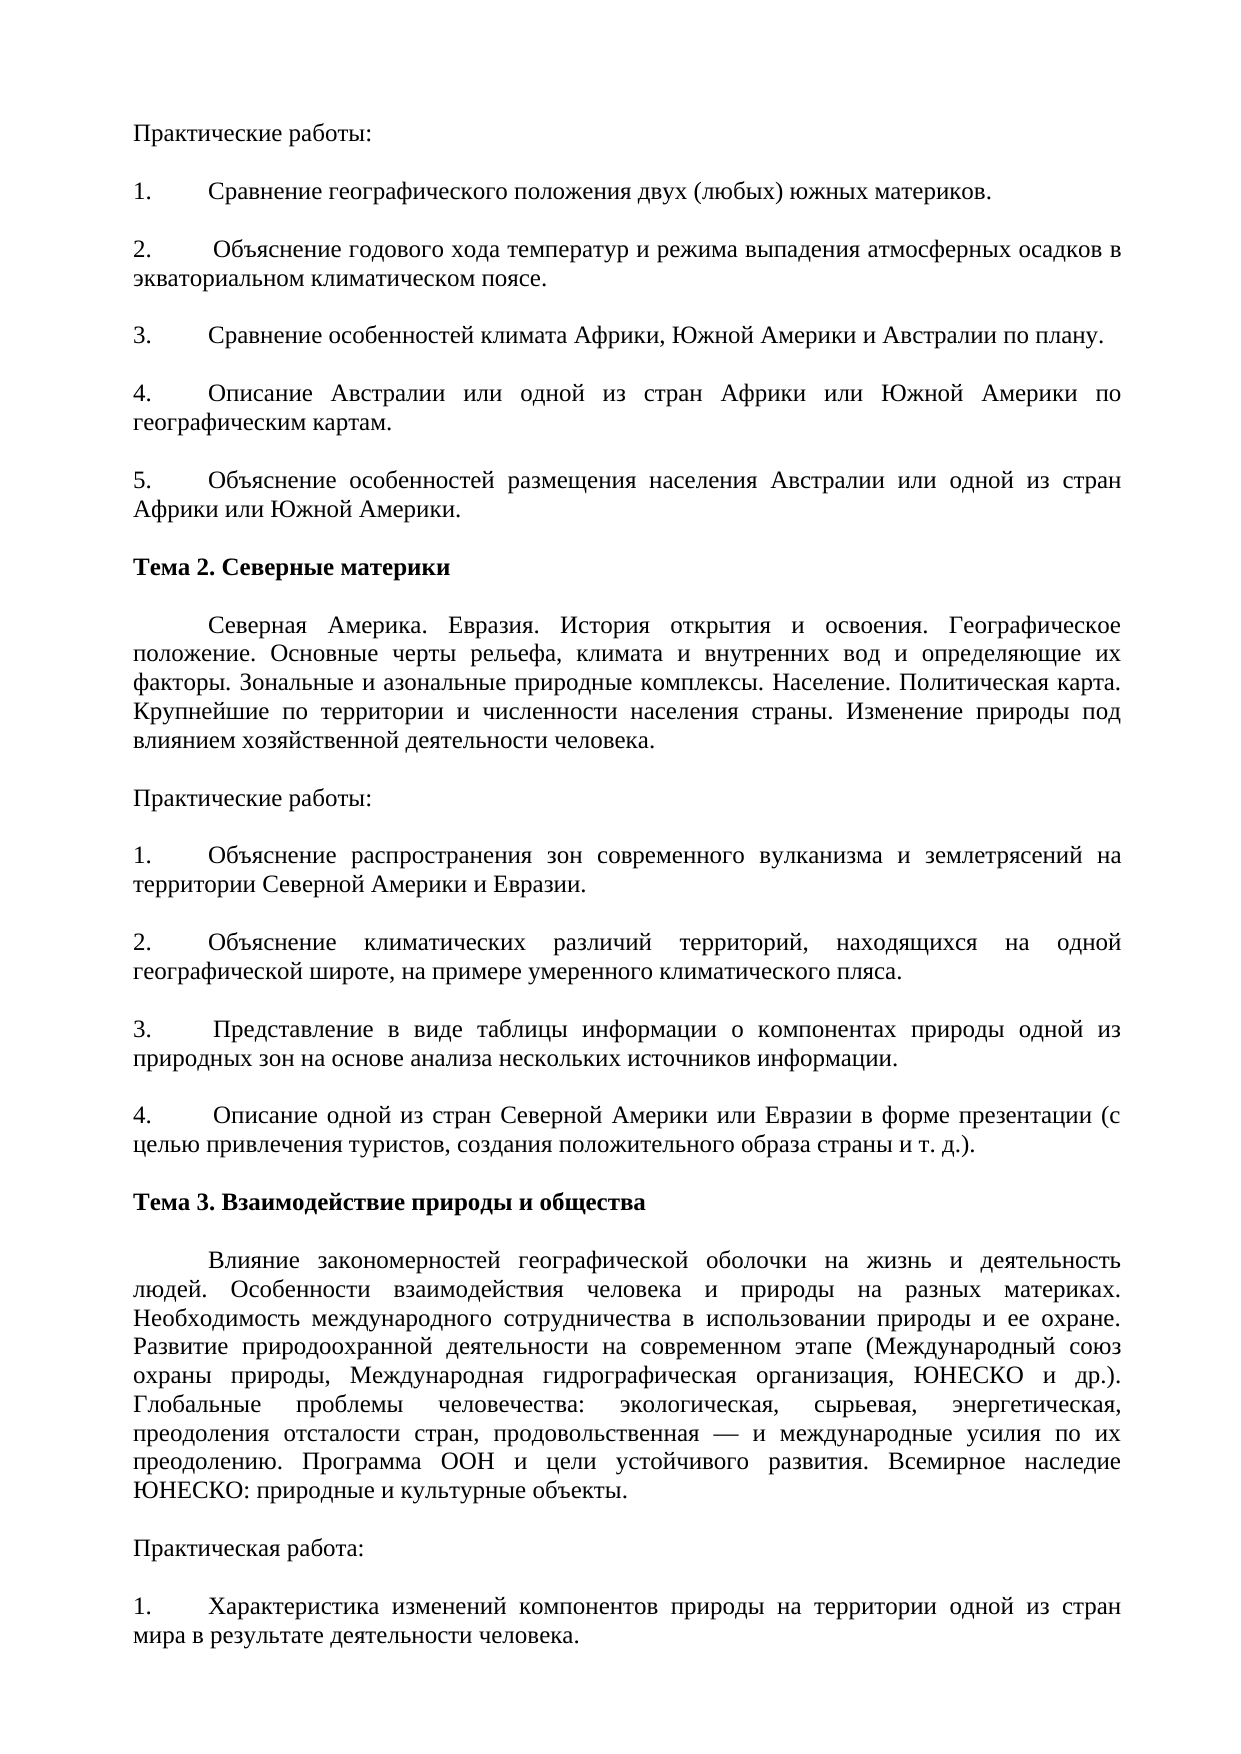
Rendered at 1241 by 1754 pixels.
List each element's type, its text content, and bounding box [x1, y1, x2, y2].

text 1. Характеристика изменений компонентов природы на территории одной из стран мира в результате деятельности человека. [133, 1591, 1122, 1648]
text 2. Объяснение годового хода температур и режима выпадения атмосферных осадков в экваториальном климатическом поясе. [133, 234, 1122, 291]
text 1. Объяснение распространения зон современного вулканизма и землетрясений на территории Северной Америки и Евразии. [133, 841, 1122, 898]
text 1. Сравнение географического положения двух (любых) южных материков. [133, 176, 1122, 205]
text Северная Америка. Евразия. История открытия и освоения. Географическое положение. Основные черты рельефа, климата и внутренних вод и определяющие их факторы. Зональные и азональные природные комплексы. Население. Политическая карта. Крупнейшие по территории и численности населения страны. Изменение природы под влиянием хозяйственной деятельности человека. [133, 610, 1122, 753]
text Практическая работа: [133, 1533, 1122, 1562]
text Тема 2. Северные материки [133, 552, 1122, 581]
text 5. Объяснение особенностей размещения населения Австралии или одной из стран Африки или Южной Америки. [133, 465, 1122, 523]
text 2. Объяснение климатических различий территорий, находящихся на одной географической широте, на примере умеренного климатического пляса. [133, 927, 1122, 985]
text Влияние закономерностей географической оболочки на жизнь и деятельность людей. Особенности взаимодействия человека и природы на разных материках. Необходимость международного сотрудничества в использовании природы и ее охране. Развитие природоохранной деятельности на современном этапе (Международный союз охраны природы, Международная гидрографическая организация, ЮНЕСКО и др.). Глобальные проблемы человечества: экологическая, сырьевая, энергетическая, преодоления отсталости стран, продовольственная — и международные усилия по их преодолению. Программа ООН и цели устойчивого развития. Всемирное наследие ЮНЕСКО: природные и культурные объекты. [133, 1245, 1122, 1504]
text 3. Представление в виде таблицы информации о компонентах природы одной из природных зон на основе анализа нескольких источников информации. [133, 1014, 1122, 1071]
text Практические работы: [133, 118, 1122, 147]
text Практические работы: [133, 783, 1122, 811]
text 4. Описание Австралии или одной из стран Африки или Южной Америки по географическим картам. [133, 378, 1122, 436]
text 4. Описание одной из стран Северной Америки или Евразии в форме презентации (с целью привлечения туристов, создания положительного образа страны и т. д.). [133, 1101, 1122, 1158]
text Тема 3. Взаимодействие природы и общества [133, 1187, 1122, 1216]
text 3. Сравнение особенностей климата Африки, Южной Америки и Австралии по плану. [133, 321, 1122, 349]
